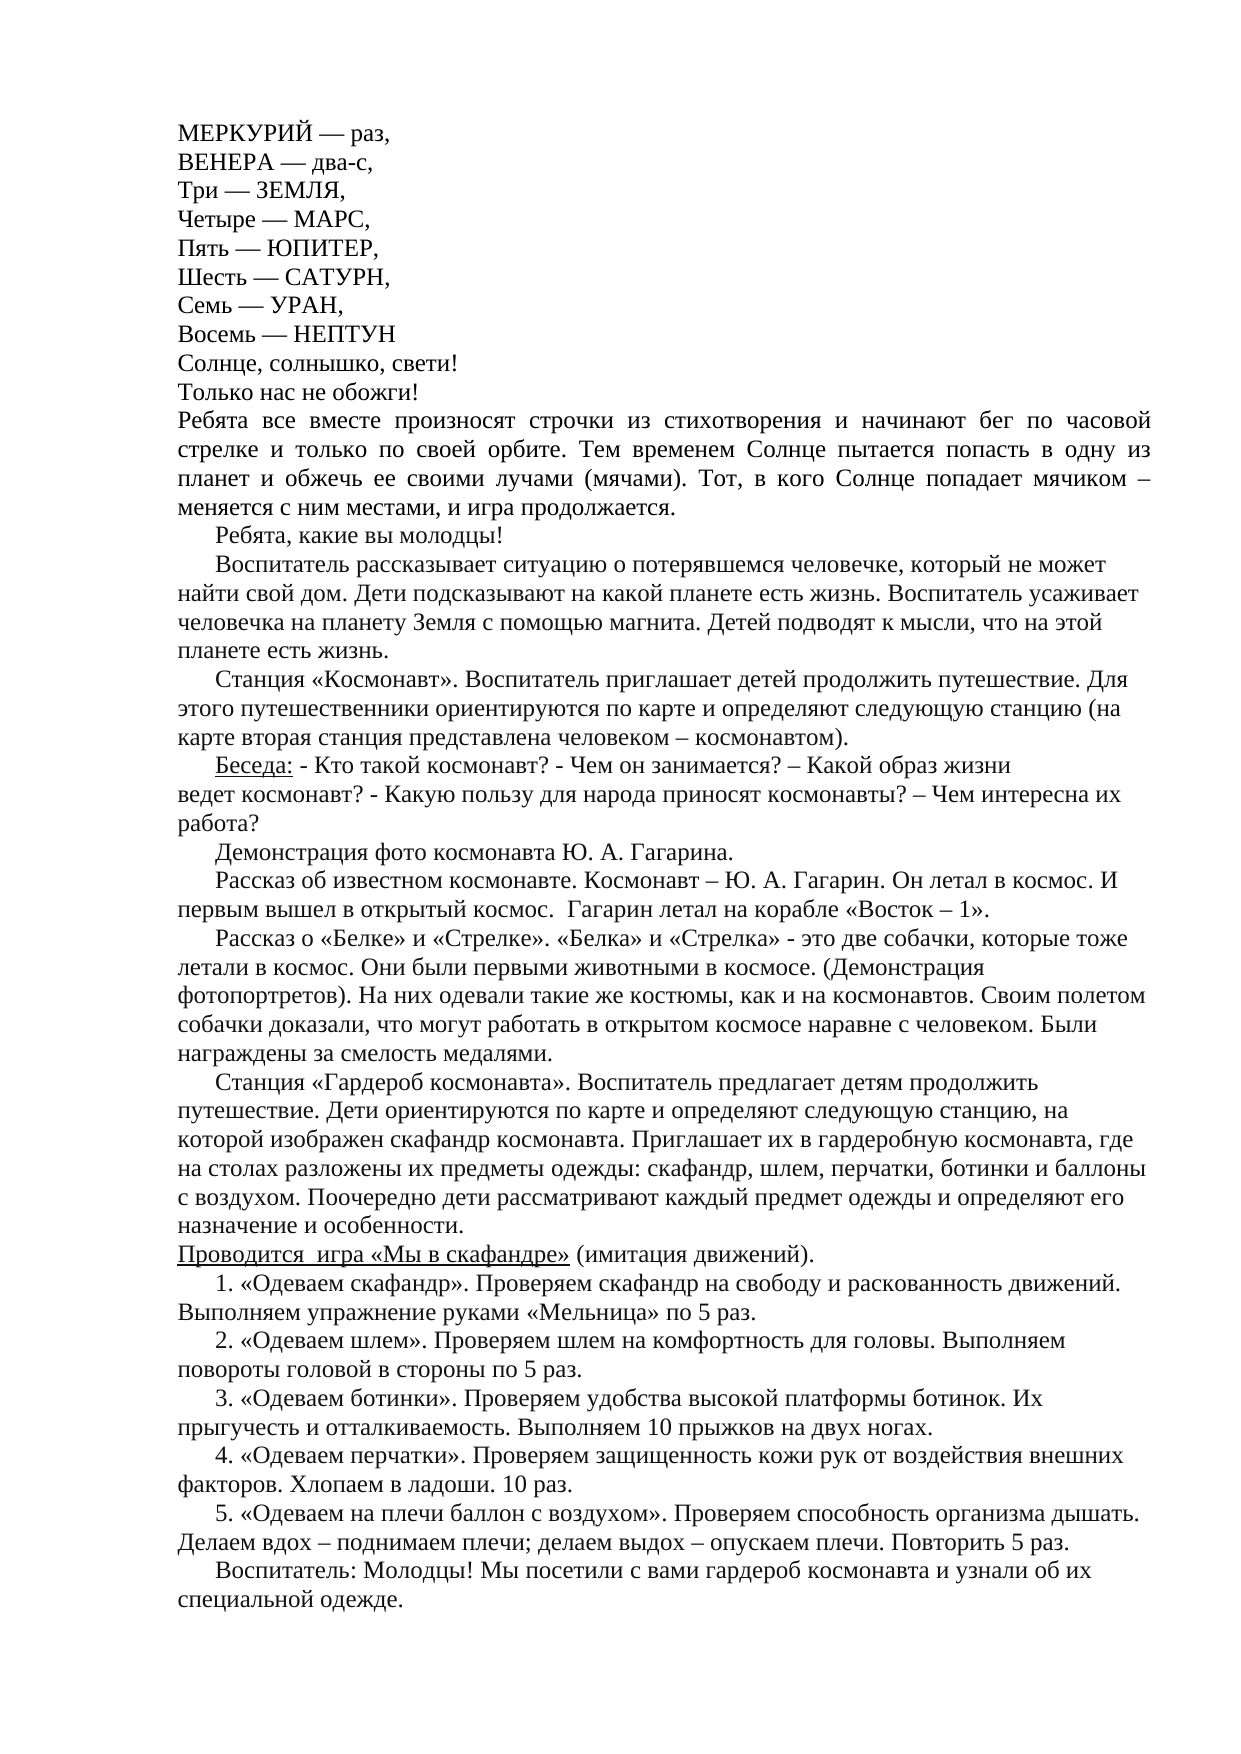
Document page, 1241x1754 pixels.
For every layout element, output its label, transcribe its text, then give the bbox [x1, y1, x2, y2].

text Демонстрация фото космонавта Ю. А. Гагарина. [177, 837, 1152, 866]
text Ребята, какие вы молодцы! [177, 521, 1152, 549]
text Проводится игра «Мы в скафандре» (имитация движений). [177, 1239, 1152, 1268]
text Солнце, солнышко, свети! [177, 348, 1152, 377]
text Беседа: - Кто такой космонавт? - Чем он занимается? – Какой образ жизни ведет космонавт? - Какую пользу для народа приносят космонавты? – Чем интересна их работа? [177, 751, 1152, 837]
text Воспитатель рассказывает ситуацию о потерявшемся человечке, который не может найти свой дом. Дети подсказывают на какой планете есть жизнь. Воспитатель усаживает человечка на планету Земля с помощью магнита. Детей подводят к мысли, что на этой планете есть жизнь. [177, 549, 1152, 664]
text 2. «Одеваем шлем». Проверяем шлем на комфортность для головы. Выполняем повороты головой в стороны по 5 раз. [177, 1326, 1152, 1383]
text Ребята все вместе произносят строчки из стихотворения и начинают бег по часовой стрелке и только по своей орбите. Тем временем Солнце пытается попасть в одну из планет и обжечь ее своими лучами (мячами). Тот, в кого Солнце попадает мячиком – меняется с ним местами, и игра продолжается. [177, 406, 1152, 521]
text МЕРКУРИЙ — раз, ВЕНЕРА — два-с, Три — ЗЕМЛЯ, Четыре — МАРС, Пять — ЮПИТЕР, Шесть — САТУРН, Семь — УРАН, Восемь — НЕПТУН [177, 118, 1152, 348]
text 3. «Одеваем ботинки». Проверяем удобства высокой платформы ботинок. Их прыгучесть и отталкиваемость. Выполняем 10 прыжков на двух ногах. [177, 1383, 1152, 1441]
text Рассказ о «Белке» и «Стрелке». «Белка» и «Стрелка» - это две собачки, которые тоже летали в космос. Они были первыми животными в космосе. (Демонстрация фотопортретов). На них одевали такие же костюмы, как и на космонавтов. Своим полетом собачки доказали, что могут работать в открытом космосе наравне с человеком. Были награждены за смелость медалями. [177, 923, 1152, 1067]
text 5. «Одеваем на плечи баллон с воздухом». Проверяем способность организма дышать. Делаем вдох – поднимаем плечи; делаем выдох – опускаем плечи. Повторить 5 раз. [177, 1498, 1152, 1556]
text Рассказ об известном космонавте. Космонавт – Ю. А. Гагарин. Он летал в космос. И первым вышел в открытый космос. Гагарин летал на корабле «Восток – 1». [177, 866, 1152, 923]
text 1. «Одеваем скафандр». Проверяем скафандр на свободу и раскованность движений. Выполняем упражнение руками «Мельница» по 5 раз. [177, 1268, 1152, 1326]
text Только нас не обожги! [177, 377, 1152, 406]
text Станция «Космонавт». Воспитатель приглашает детей продолжить путешествие. Для этого путешественники ориентируются по карте и определяют следующую станцию (на карте вторая станция представлена человеком – космонавтом). [177, 664, 1152, 751]
text 4. «Одеваем перчатки». Проверяем защищенность кожи рук от воздействия внешних факторов. Хлопаем в ладоши. 10 раз. [177, 1441, 1152, 1498]
text Станция «Гардероб космонавта». Воспитатель предлагает детям продолжить путешествие. Дети ориентируются по карте и определяют следующую станцию, на которой изображен скафандр космонавта. Приглашает их в гардеробную космонавта, где на столах разложены их предметы одежды: скафандр, шлем, перчатки, ботинки и баллоны с воздухом. Поочередно дети рассматривают каждый предмет одежды и определяют его назначение и особенности. [177, 1067, 1152, 1239]
text Воспитатель: Молодцы! Мы посетили с вами гардероб космонавта и узнали об их специальной одежде. [177, 1556, 1152, 1613]
